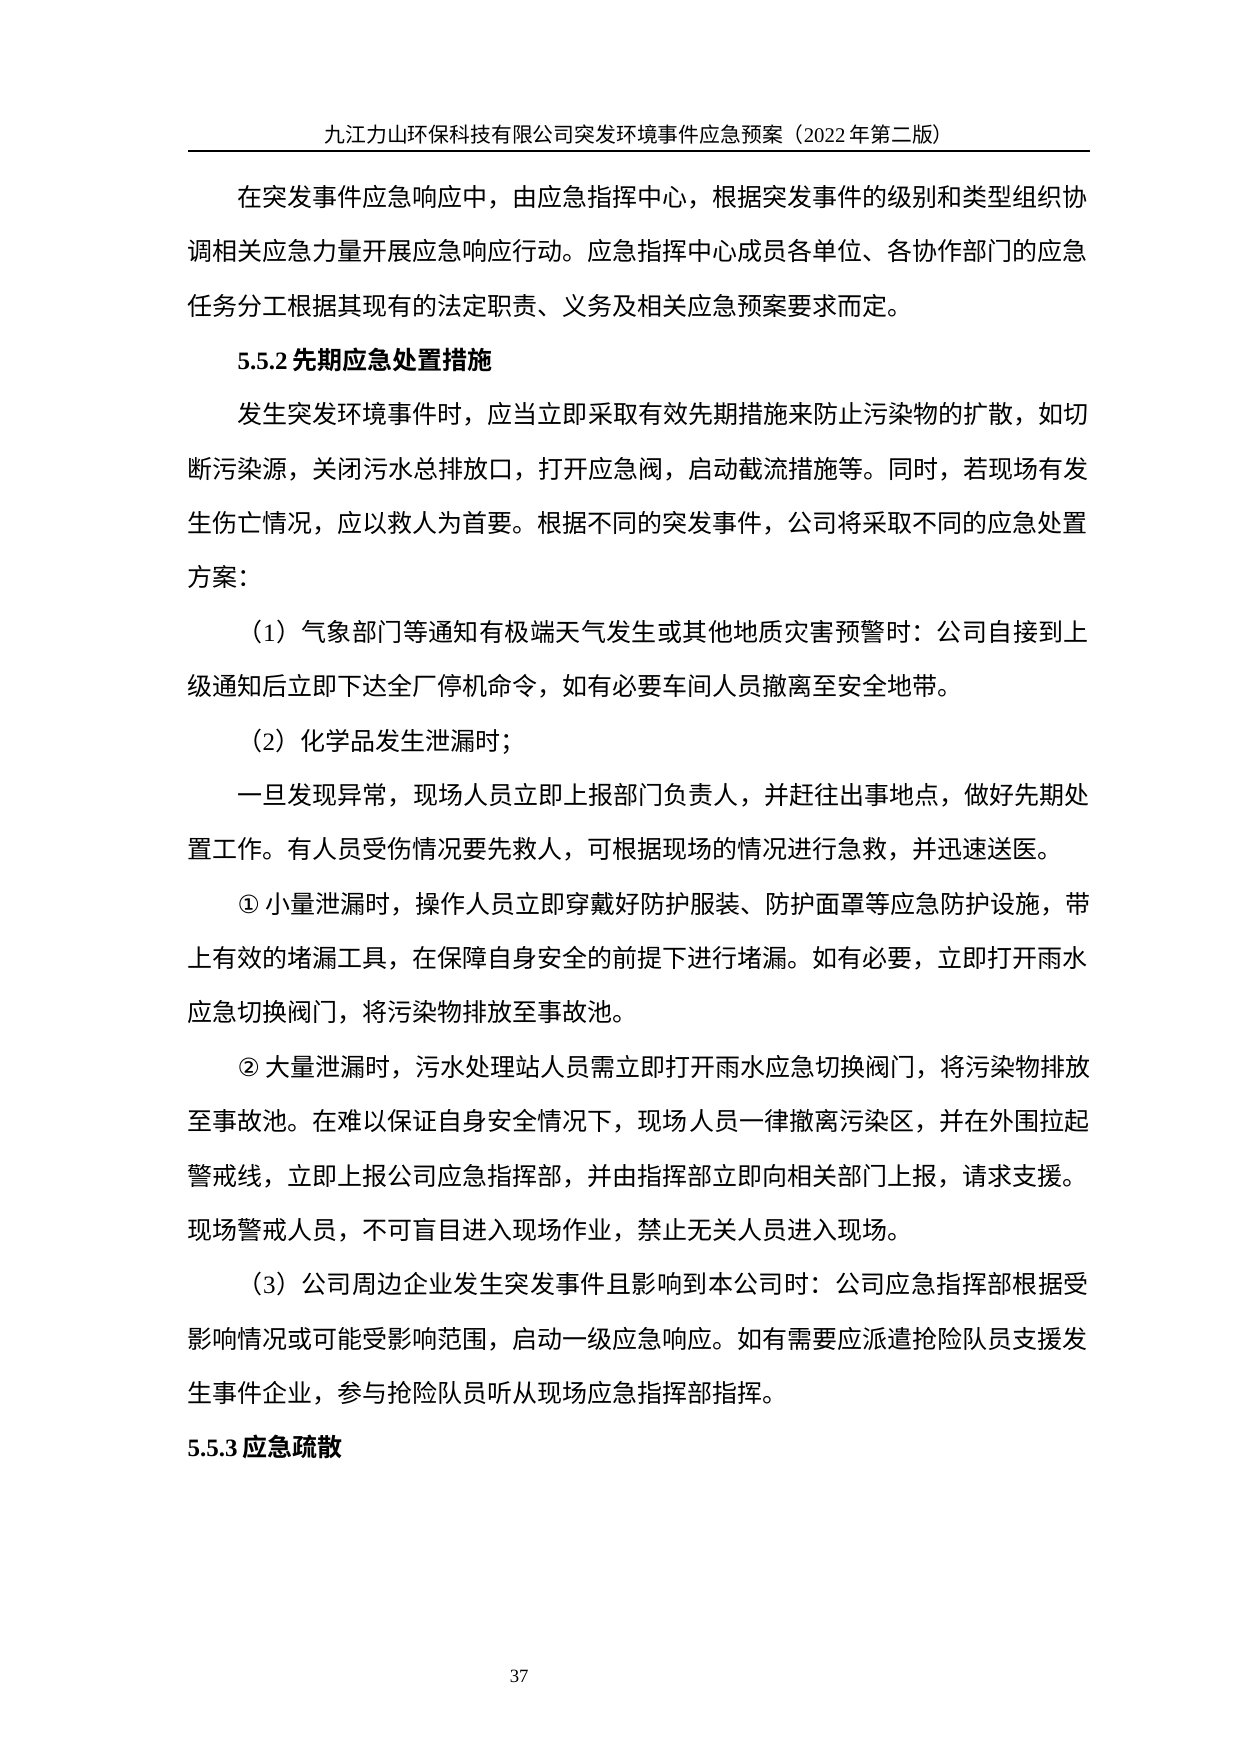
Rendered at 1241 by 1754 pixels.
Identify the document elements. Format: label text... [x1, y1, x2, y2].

text 5.5.3应急疏散 [187, 1428, 1090, 1464]
text （3）公司周边企业发生突发事件且影响到本公司时：公司应急指挥部根据受影响情况或可能受影响范围，启动一级应急响应。如有需要应派遣抢险队员支援发生事件企业，参与抢险队员听从现场应急指挥部指挥。 [187, 1265, 1090, 1410]
text 5.5.2先期应急处置措施 [187, 340, 1090, 377]
text ①小量泄漏时，操作人员立即穿戴好防护服装、防护面罩等应急防护设施，带上有效的堵漏工具，在保障自身安全的前提下进行堵漏。如有必要，立即打开雨水应急切换阀门，将污染物排放至事故池。 [187, 884, 1090, 1029]
text ②大量泄漏时，污水处理站人员需立即打开雨水应急切换阀门，将污染物排放至事故池。在难以保证自身安全情况下，现场人员一律撤离污染区，并在外围拉起警戒线，立即上报公司应急指挥部，并由指挥部立即向相关部门上报，请求支援。现场警戒人员，不可盲目进入现场作业，禁止无关人员进入现场。 [187, 1047, 1090, 1247]
text 在突发事件应急响应中，由应急指挥中心，根据突发事件的级别和类型组织协调相关应急力量开展应急响应行动。应急指挥中心成员各单位、各协作部门的应急任务分工根据其现有的法定职责、义务及相关应急预案要求而定。 [187, 177, 1090, 322]
text 一旦发现异常，现场人员立即上报部门负责人，并赶往出事地点，做好先期处置工作。有人员受伤情况要先救人，可根据现场的情况进行急救，并迅速送医。 [187, 775, 1090, 866]
text （1）气象部门等通知有极端天气发生或其他地质灾害预警时：公司自接到上级通知后立即下达全厂停机命令，如有必要车间人员撤离至安全地带。 [187, 612, 1090, 703]
text （2）化学品发生泄漏时； [187, 721, 1090, 757]
text 发生突发环境事件时，应当立即采取有效先期措施来防止污染物的扩散，如切断污染源，关闭污水总排放口，打开应急阀，启动截流措施等。同时，若现场有发生伤亡情况，应以救人为首要。根据不同的突发事件，公司将采取不同的应急处置方案： [187, 395, 1090, 594]
